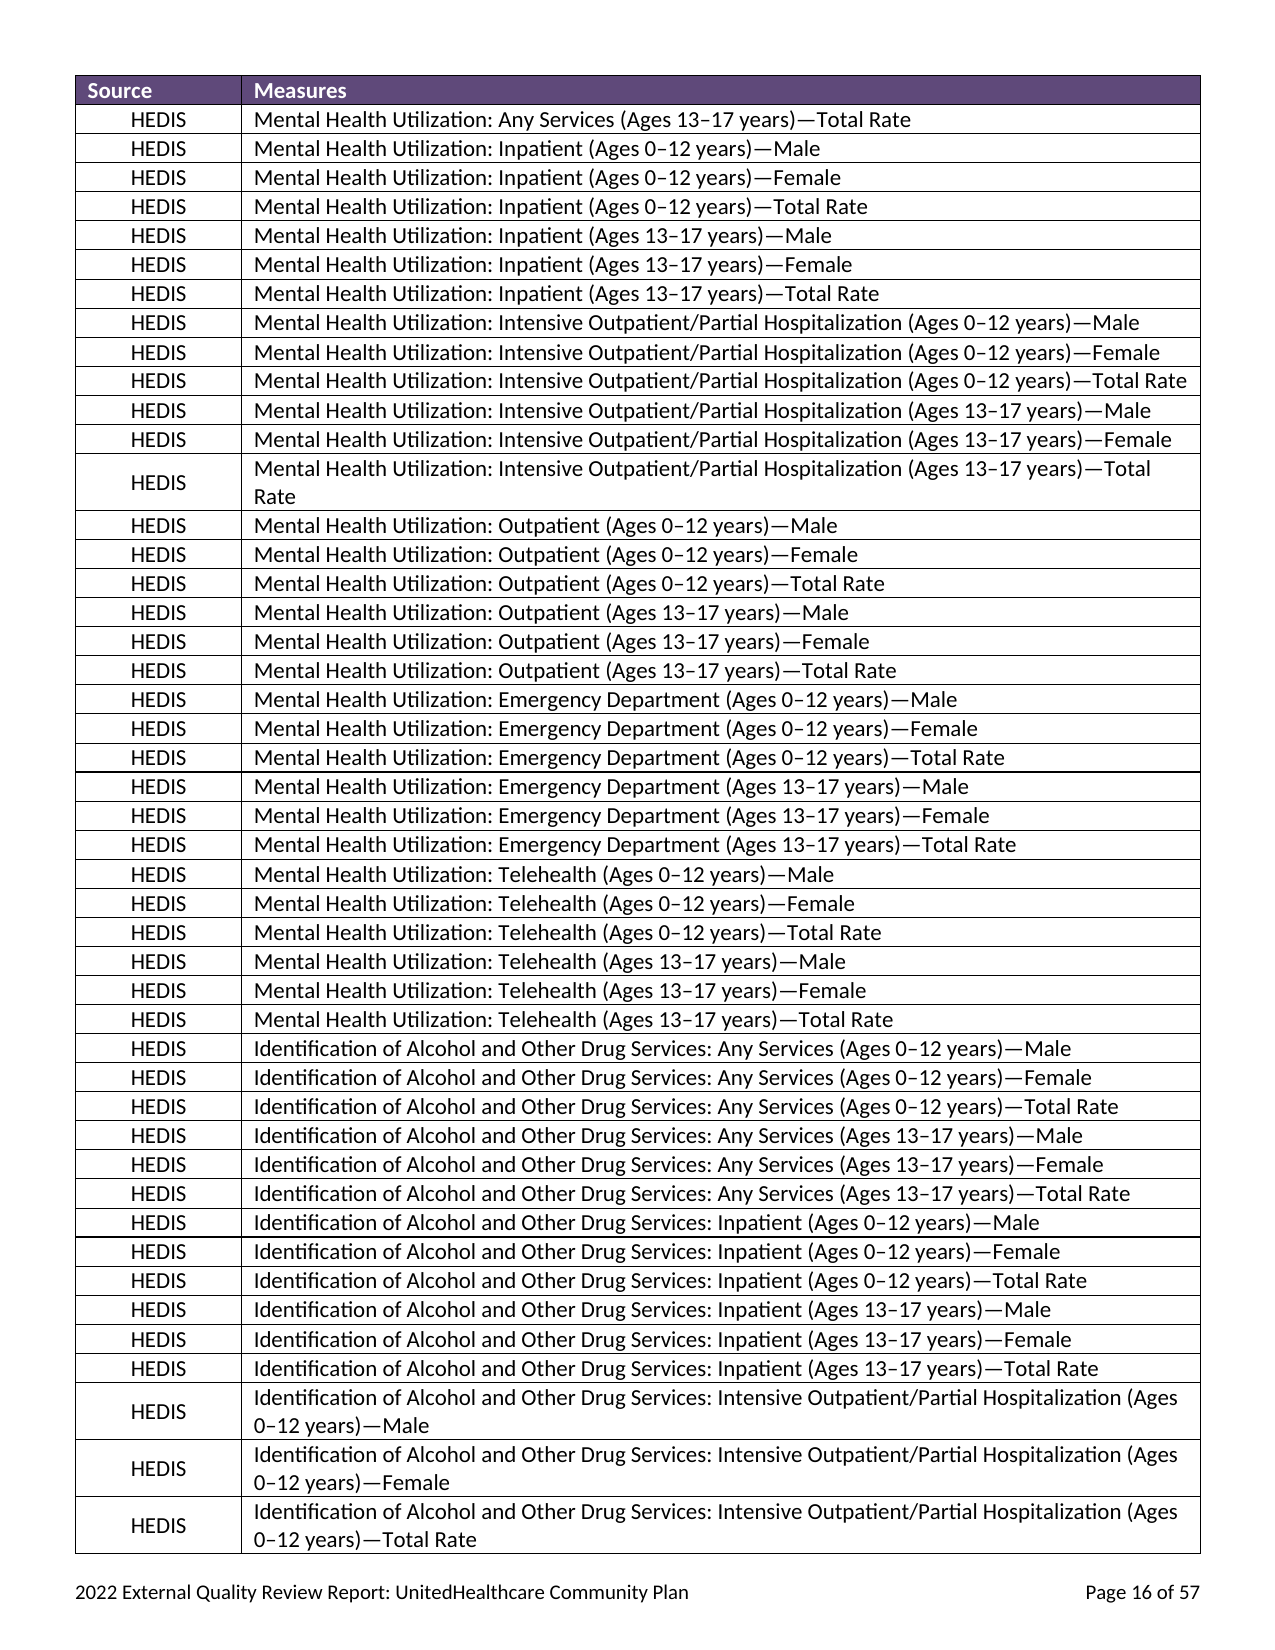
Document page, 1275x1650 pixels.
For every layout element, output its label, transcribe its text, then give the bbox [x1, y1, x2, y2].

table_cell Mental Health Utilization: Telehealth (Ages 13–17 years)—Total Rate [242, 1005, 1200, 1033]
table_cell HEDIS [76, 540, 241, 568]
table_cell HEDIS [76, 569, 241, 597]
table_cell HEDIS [76, 1325, 241, 1353]
table_cell HEDIS [76, 1296, 241, 1324]
table_cell HEDIS [76, 685, 241, 713]
table_cell Mental Health Utilization: Telehealth (Ages 0–12 years)—Male [242, 860, 1200, 888]
table_cell Mental Health Utilization: Outpatient (Ages 0–12 years)—Male [242, 511, 1200, 539]
table_cell HEDIS [76, 1238, 241, 1266]
table_cell Mental Health Utilization: Any Services (Ages 13–17 years)—Total Rate [242, 105, 1200, 133]
table_cell HEDIS [76, 831, 241, 859]
table_cell HEDIS [76, 396, 241, 424]
table_cell HEDIS [76, 744, 241, 771]
table_cell HEDIS [76, 918, 241, 946]
table_cell HEDIS [76, 1092, 241, 1120]
table_cell Identification of Alcohol and Other Drug Services: Inpatient (Ages 13–17 years)—Total Rate [242, 1354, 1200, 1382]
table_cell Mental Health Utilization: Telehealth (Ages 13–17 years)—Female [242, 976, 1200, 1004]
table_cell Mental Health Utilization: Intensive Outpatient/Partial Hospitalization (Ages 13–17 years)—Female [242, 425, 1200, 453]
table_cell HEDIS [76, 1005, 241, 1033]
table_cell Mental Health Utilization: Intensive Outpatient/Partial Hospitalization (Ages 13–17 years)—Total Rate [242, 454, 1200, 510]
table_cell Mental Health Utilization: Emergency Department (Ages 13–17 years)—Male [242, 773, 1200, 801]
table_cell Mental Health Utilization: Inpatient (Ages 0–12 years)—Male [242, 134, 1200, 162]
table_cell HEDIS [76, 1150, 241, 1178]
table_cell HEDIS [76, 163, 241, 191]
table_cell HEDIS [76, 976, 241, 1004]
table_cell Mental Health Utilization: Inpatient (Ages 13–17 years)—Female [242, 250, 1200, 278]
table_cell Mental Health Utilization: Telehealth (Ages 0–12 years)—Female [242, 889, 1200, 917]
table_cell HEDIS [76, 1267, 241, 1294]
table_cell HEDIS [76, 511, 241, 539]
table_cell Mental Health Utilization: Intensive Outpatient/Partial Hospitalization (Ages 0–12 years)—Female [242, 338, 1200, 366]
table_cell Identification of Alcohol and Other Drug Services: Intensive Outpatient/Partial Hospitalization (Ages 0–12 years)—Total Rate [242, 1497, 1200, 1553]
table_cell HEDIS [76, 627, 241, 655]
table_cell HEDIS [76, 105, 241, 133]
table_cell Identification of Alcohol and Other Drug Services: Inpatient (Ages 0–12 years)—Female [242, 1238, 1200, 1266]
table_cell HEDIS [76, 338, 241, 366]
table_cell HEDIS [76, 1440, 241, 1496]
table_cell HEDIS [76, 1354, 241, 1382]
table_cell Mental Health Utilization: Emergency Department (Ages 0–12 years)—Male [242, 685, 1200, 713]
table_cell Mental Health Utilization: Inpatient (Ages 13–17 years)—Total Rate [242, 280, 1200, 307]
table_cell HEDIS [76, 802, 241, 829]
table_cell HEDIS [76, 221, 241, 249]
table_cell HEDIS [76, 280, 241, 307]
table_header Source [76, 76, 241, 104]
table_cell HEDIS [76, 1497, 241, 1553]
table_cell HEDIS [76, 192, 241, 220]
table_cell HEDIS [76, 1034, 241, 1062]
table_cell Mental Health Utilization: Emergency Department (Ages 13–17 years)—Total Rate [242, 831, 1200, 859]
table_cell Mental Health Utilization: Outpatient (Ages 13–17 years)—Female [242, 627, 1200, 655]
table_cell HEDIS [76, 598, 241, 626]
table_cell Identification of Alcohol and Other Drug Services: Any Services (Ages 13–17 years)—Female [242, 1150, 1200, 1178]
table_cell Mental Health Utilization: Emergency Department (Ages 0–12 years)—Total Rate [242, 744, 1200, 771]
table_cell HEDIS [76, 1383, 241, 1439]
table_cell HEDIS [76, 947, 241, 975]
table_cell Identification of Alcohol and Other Drug Services: Inpatient (Ages 13–17 years)—Male [242, 1296, 1200, 1324]
table_cell Mental Health Utilization: Emergency Department (Ages 13–17 years)—Female [242, 802, 1200, 829]
table_cell HEDIS [76, 250, 241, 278]
table_cell Mental Health Utilization: Outpatient (Ages 0–12 years)—Total Rate [242, 569, 1200, 597]
table_cell Mental Health Utilization: Intensive Outpatient/Partial Hospitalization (Ages 0–12 years)—Male [242, 309, 1200, 337]
table_cell HEDIS [76, 860, 241, 888]
table_cell Mental Health Utilization: Outpatient (Ages 13–17 years)—Total Rate [242, 656, 1200, 684]
table_header Measures [242, 76, 1200, 104]
table_cell Identification of Alcohol and Other Drug Services: Any Services (Ages 0–12 years)—Female [242, 1063, 1200, 1091]
table_cell HEDIS [76, 1209, 241, 1236]
table_cell Identification of Alcohol and Other Drug Services: Inpatient (Ages 13–17 years)—Female [242, 1325, 1200, 1353]
table_cell Mental Health Utilization: Emergency Department (Ages 0–12 years)—Female [242, 714, 1200, 742]
table_cell Identification of Alcohol and Other Drug Services: Inpatient (Ages 0–12 years)—Total Rate [242, 1267, 1200, 1294]
table_cell HEDIS [76, 1179, 241, 1207]
table_cell HEDIS [76, 425, 241, 453]
table_cell Mental Health Utilization: Inpatient (Ages 13–17 years)—Male [242, 221, 1200, 249]
table_cell HEDIS [76, 1063, 241, 1091]
table_cell Mental Health Utilization: Telehealth (Ages 13–17 years)—Male [242, 947, 1200, 975]
table_cell Identification of Alcohol and Other Drug Services: Any Services (Ages 13–17 years)—Total Rate [242, 1179, 1200, 1207]
table_cell HEDIS [76, 454, 241, 510]
table_cell Mental Health Utilization: Outpatient (Ages 0–12 years)—Female [242, 540, 1200, 568]
table_cell Identification of Alcohol and Other Drug Services: Inpatient (Ages 0–12 years)—Male [242, 1209, 1200, 1236]
table_cell HEDIS [76, 367, 241, 395]
table_cell HEDIS [76, 309, 241, 337]
table_cell Mental Health Utilization: Outpatient (Ages 13–17 years)—Male [242, 598, 1200, 626]
table_cell Mental Health Utilization: Inpatient (Ages 0–12 years)—Female [242, 163, 1200, 191]
table_cell HEDIS [76, 773, 241, 801]
table_cell HEDIS [76, 656, 241, 684]
table_cell HEDIS [76, 134, 241, 162]
table_cell Identification of Alcohol and Other Drug Services: Any Services (Ages 0–12 years)—Total Rate [242, 1092, 1200, 1120]
table_cell HEDIS [76, 714, 241, 742]
table_cell Mental Health Utilization: Intensive Outpatient/Partial Hospitalization (Ages 13–17 years)—Male [242, 396, 1200, 424]
table_cell HEDIS [76, 889, 241, 917]
table_cell Mental Health Utilization: Intensive Outpatient/Partial Hospitalization (Ages 0–12 years)—Total Rate [242, 367, 1200, 395]
table_cell Identification of Alcohol and Other Drug Services: Any Services (Ages 13–17 years)—Male [242, 1121, 1200, 1149]
table_cell Identification of Alcohol and Other Drug Services: Intensive Outpatient/Partial Hospitalization (Ages 0–12 years)—Male [242, 1383, 1200, 1439]
table_cell Mental Health Utilization: Inpatient (Ages 0–12 years)—Total Rate [242, 192, 1200, 220]
table_cell Mental Health Utilization: Telehealth (Ages 0–12 years)—Total Rate [242, 918, 1200, 946]
table_cell Identification of Alcohol and Other Drug Services: Any Services (Ages 0–12 years)—Male [242, 1034, 1200, 1062]
table_cell Identification of Alcohol and Other Drug Services: Intensive Outpatient/Partial Hospitalization (Ages 0–12 years)—Female [242, 1440, 1200, 1496]
table_cell HEDIS [76, 1121, 241, 1149]
